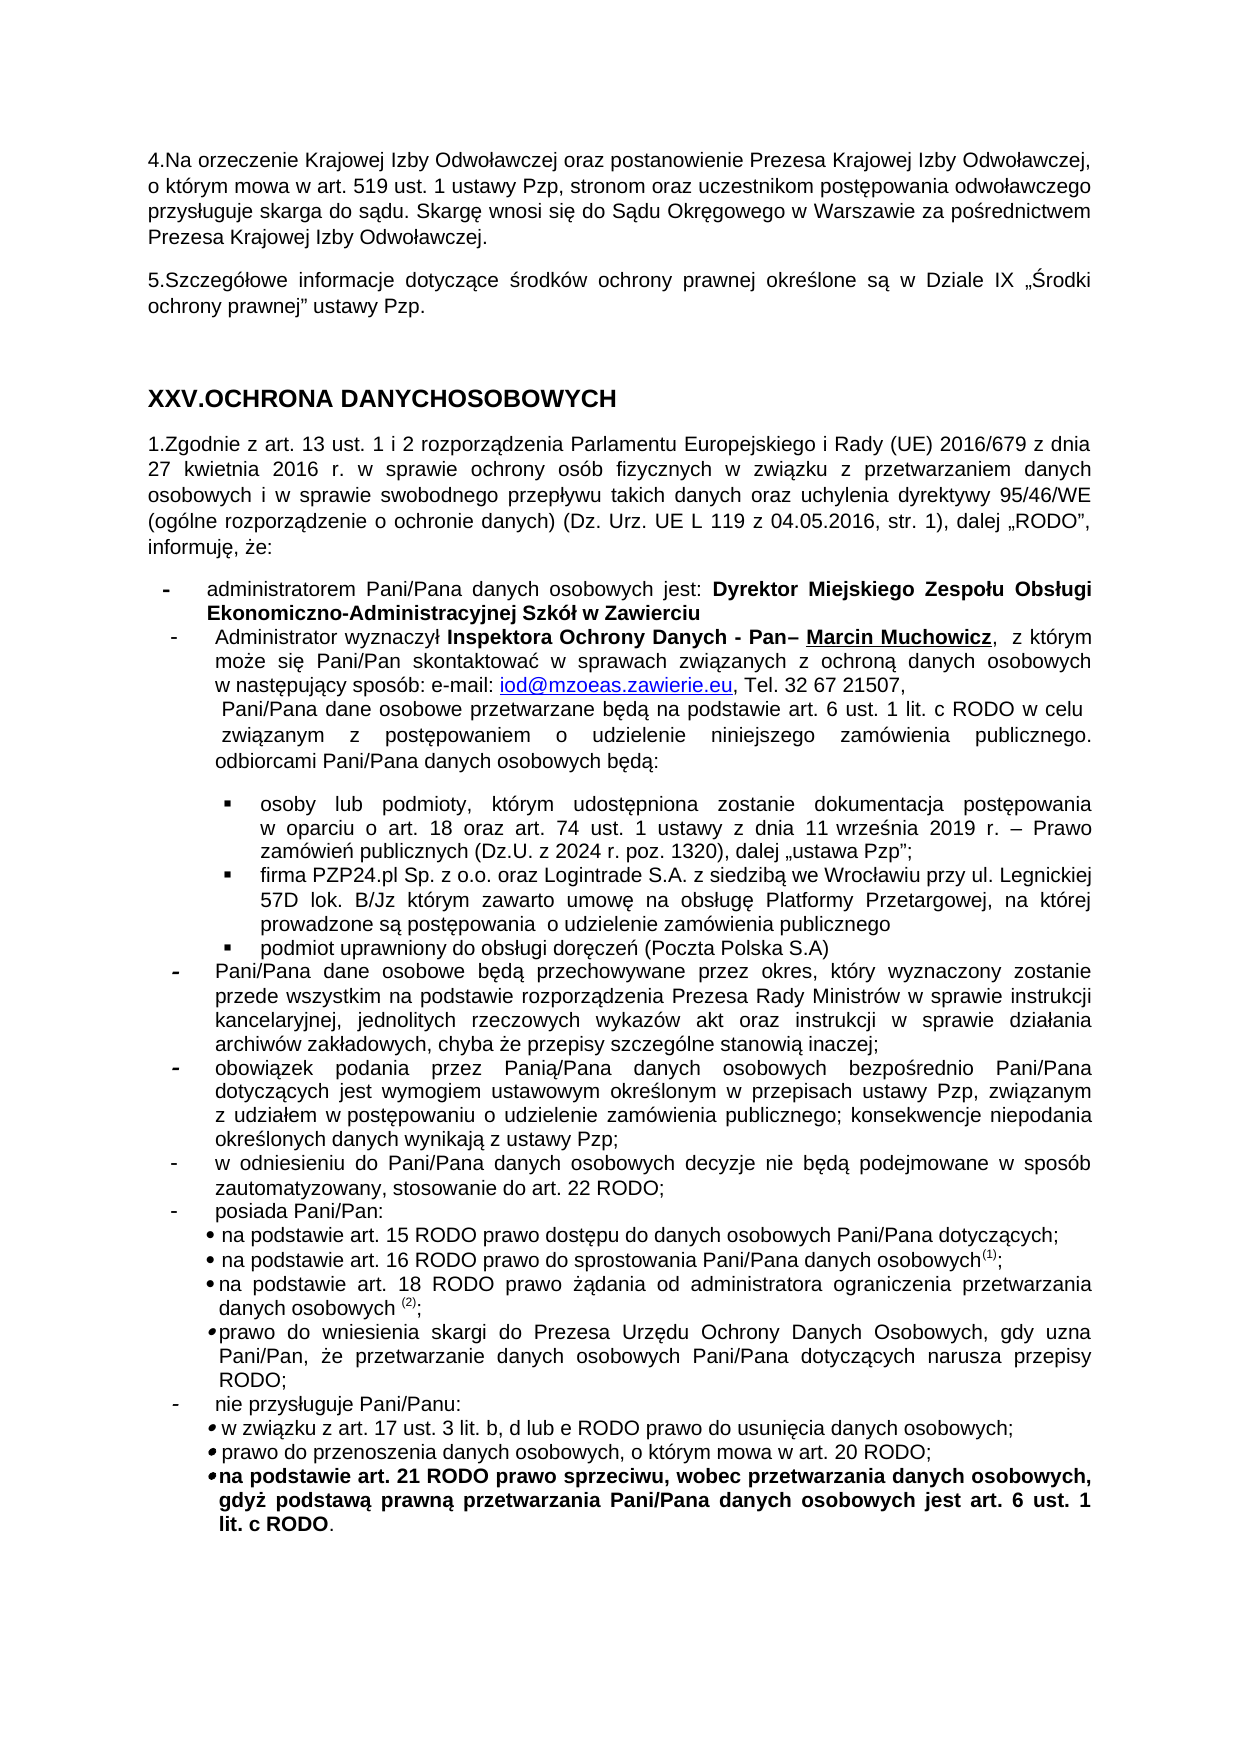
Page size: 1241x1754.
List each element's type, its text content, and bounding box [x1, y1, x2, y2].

list osoby lub podmioty, którym udostępniona zostanie dokumentacja postępowania w oparciu o art. 18 oraz art. 74 ust. 1 ustawy z dnia 11 września 2019 r. – Prawo zamówień publicznych (Dz.U. z 2024 r. poz. 1320), dalej „ustawa Pzp”; [223, 791, 1093, 863]
list na podstawie art. 21 RODO prawo sprzeciwu, wobec przetwarzania danych osobowych, gdyż podstawą prawną przetwarzania Pani/Pana danych osobowych jest art. 6 ust. 1 lit. c RODO. [207, 1464, 1093, 1536]
list Pani/Pana dane osobowe będą przechowywane przez okres, który wyznaczony zostanie przede wszystkim na podstawie rozporządzenia Prezesa Rady Ministrów w sprawie instrukcji kancelaryjnej, jednolitych rzeczowych wykazów akt oraz instrukcji w sprawie działania archiwów zakładowych, chyba że przepisy szczególne stanowią inaczej; [170, 959, 1093, 1055]
list na podstawie art. 18 RODO prawo żądania od administratora ograniczenia przetwarzania danych osobowych (2); [207, 1271, 1093, 1319]
list w związku z art. 17 ust. 3 lit. b, d lub e RODO prawo do usunięcia danych osobowych; [207, 1416, 1093, 1439]
list prawo do przenoszenia danych osobowych, o którym mowa w art. 20 RODO; [207, 1439, 1093, 1464]
list podmiot uprawniony do obsługi doręczeń (Poczta Polska S.A) [223, 935, 1093, 959]
list firma PZP24.pl Sp. z o.o. oraz Logintrade S.A. z siedzibą we Wrocławiu przy ul. Legnickiej 57D lok. B/Jz którym zawarto umowę na obsługę Platformy Przetargowej, na której prowadzone są postępowania o udzielenie zamówienia publicznego [223, 863, 1093, 935]
text 5.Szczegółowe informacje dotyczące środków ochrony prawnej określone są w Dziale IX „Środki ochrony prawnej” ustawy Pzp. [148, 268, 1093, 317]
text XXV.OCHRONA DANYCHOSOBOWYCH [148, 384, 1093, 412]
list w odniesieniu do Pani/Pana danych osobowych decyzje nie będą podejmowane w sposób zautomatyzowany, stosowanie do art. 22 RODO; [170, 1151, 1093, 1199]
list nie przysługuje Pani/Panu: [170, 1391, 1093, 1416]
text 4.Na orzeczenie Krajowej Izby Odwoławczej oraz postanowienie Prezesa Krajowej Izby Odwoławczej, o którym mowa w art. 519 ust. 1 ustawy Pzp, stronom oraz uczestnikom postępowania odwoławczego przysługuje skarga do sądu. Skargę wnosi się do Sądu Okręgowego w Warszawie za pośrednictwem Prezesa Krajowej Izby Odwoławczej. [148, 148, 1093, 249]
list obowiązek podania przez Panią/Pana danych osobowych bezpośrednio Pani/Pana dotyczących jest wymogiem ustawowym określonym w przepisach ustawy Pzp, związanym z udziałem w postępowaniu o udzielenie zamówienia publicznego; konsekwencje niepodania określonych danych wynikają z ustawy Pzp; [170, 1055, 1093, 1151]
list prawo do wniesienia skargi do Prezesa Urzędu Ochrony Danych Osobowych, gdy uzna Pani/Pan, że przetwarzanie danych osobowych Pani/Pana dotyczących narusza przepisy RODO; [207, 1319, 1093, 1391]
text Pani/Pana dane osobowe przetwarzane będą na podstawie art. 6 ust. 1 lit. c RODO w celu związanym z postępowaniem o udzielenie niniejszego zamówienia publicznego. odbiorcami Pani/Pana danych osobowych będą: [215, 697, 1093, 773]
list na podstawie art. 16 RODO prawo do sprostowania Pani/Pana danych osobowych(1); [207, 1247, 1093, 1271]
text 1.Zgodnie z art. 13 ust. 1 i 2 rozporządzenia Parlamentu Europejskiego i Rady (UE) 2016/679 z dnia 27 kwietnia 2016 r. w sprawie ochrony osób fizycznych w związku z przetwarzaniem danych osobowych i w sprawie swobodnego przepływu takich danych oraz uchylenia dyrektywy 95/46/WE (ogólne rozporządzenie o ochronie danych) (Dz. Urz. UE L 119 z 04.05.2016, str. 1), dalej „RODO”, informuję, że: [148, 431, 1093, 559]
list administratorem Pani/Pana danych osobowych jest: Dyrektor Miejskiego Zespołu Obsługi Ekonomiczno-Administracyjnej Szkół w Zawierciu [162, 577, 1093, 625]
list posiada Pani/Pan: [170, 1199, 1093, 1223]
list Administrator wyznaczył Inspektora Ochrony Danych - Pan– Marcin Muchowicz, z którym może się Pani/Pan skontaktować w sprawach związanych z ochroną danych osobowych w następujący sposób: e-mail: iod@mzoeas.zawierie.eu, Tel. 32 67 21507, [170, 625, 1093, 697]
list na podstawie art. 15 RODO prawo dostępu do danych osobowych Pani/Pana dotyczących; [207, 1223, 1093, 1247]
